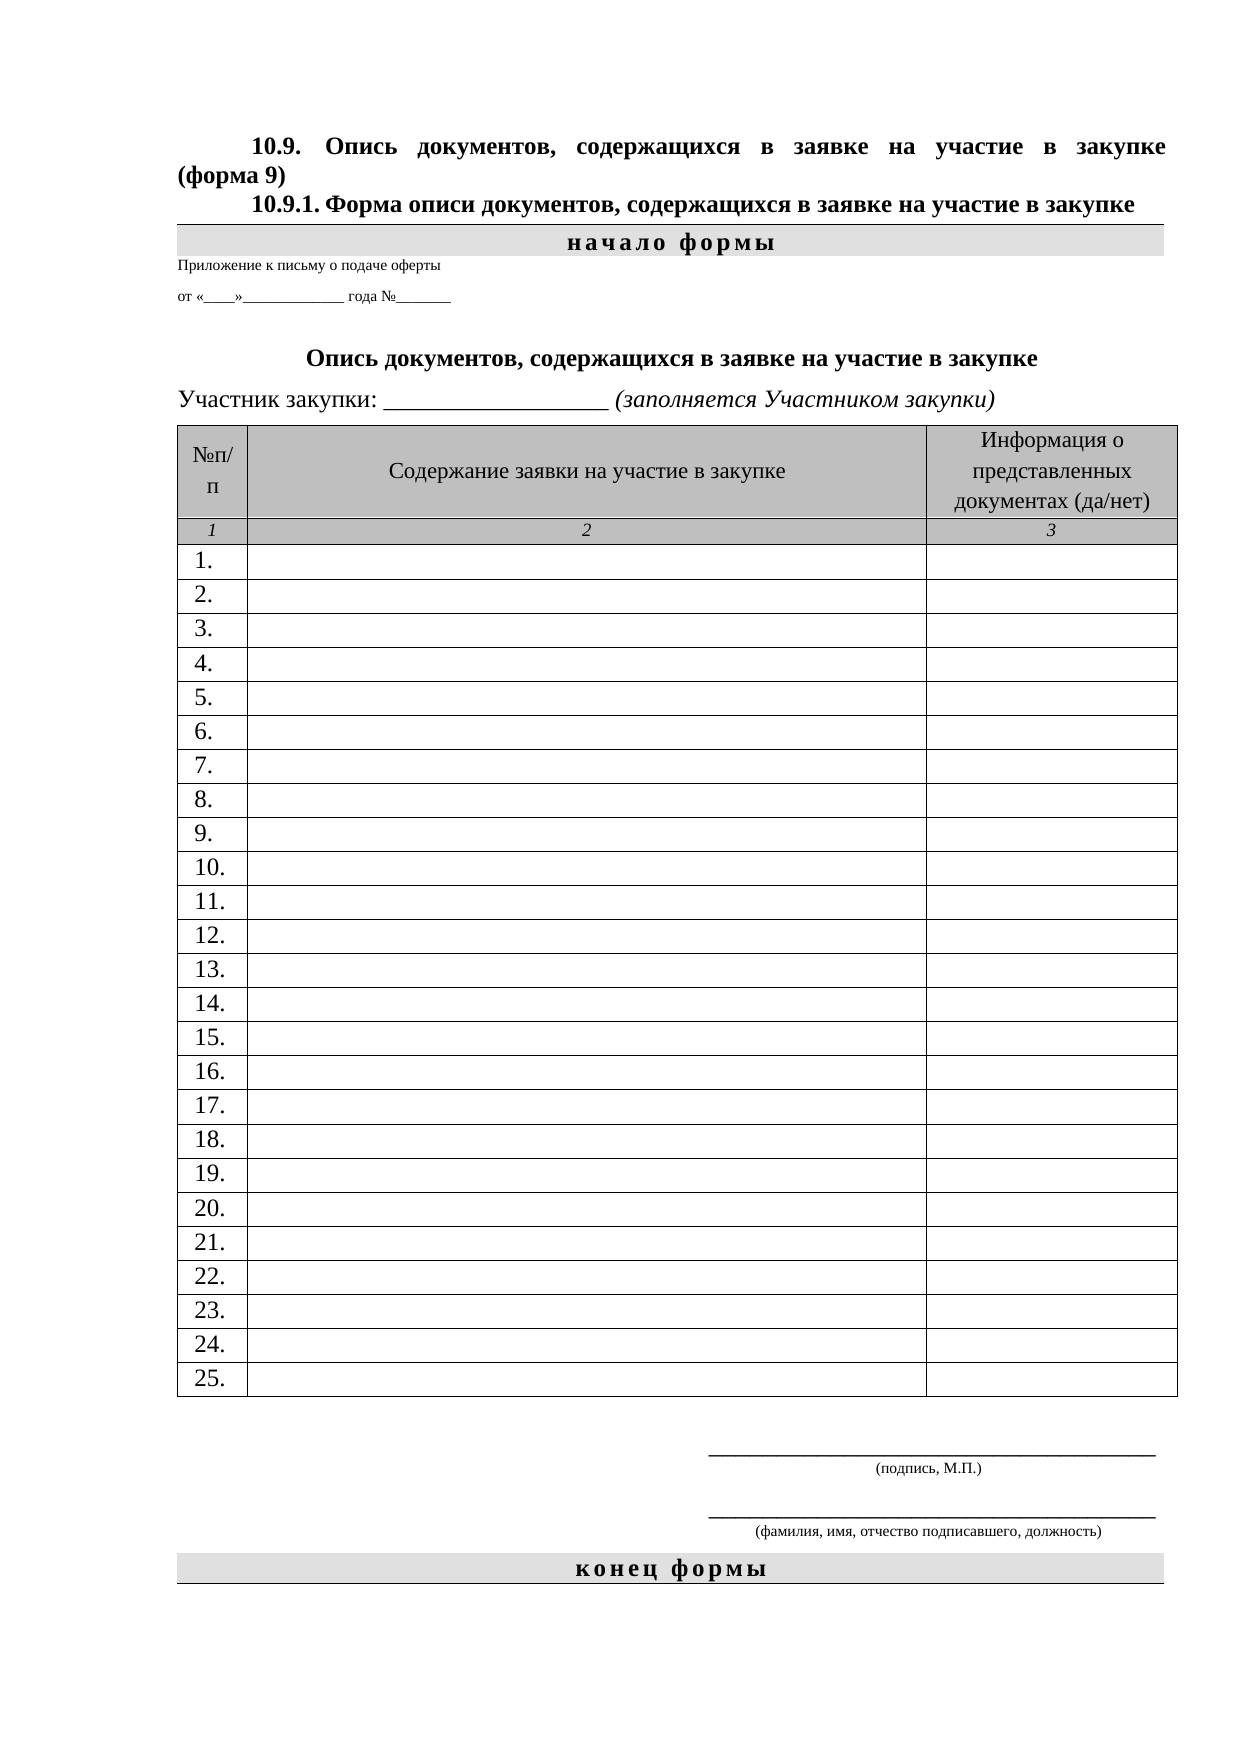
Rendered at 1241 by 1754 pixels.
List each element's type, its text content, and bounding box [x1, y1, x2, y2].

table_cell [178, 926, 247, 959]
table_cell [178, 1029, 247, 1062]
table_cell [248, 1233, 926, 1266]
table_cell [927, 654, 1177, 687]
table_cell [178, 688, 247, 721]
table_cell [248, 1131, 926, 1164]
table_cell [178, 995, 247, 1027]
table_cell [927, 1335, 1177, 1368]
table_cell [178, 722, 247, 755]
table_cell [178, 1301, 247, 1334]
table_cell [178, 858, 247, 891]
table_cell [248, 1097, 926, 1130]
table_cell [927, 1267, 1177, 1300]
table_cell [248, 552, 926, 585]
text конец формы [177, 1559, 1164, 1590]
text Приложение к письму о подаче оферты от «____»_____________ года №_______ [177, 262, 1167, 324]
table_cell [248, 995, 926, 1027]
table_header №п/п [178, 433, 247, 524]
table_cell [178, 552, 247, 585]
table_cell [927, 586, 1177, 619]
table_cell 2 [248, 525, 926, 551]
table_cell [178, 960, 247, 993]
table_cell [927, 756, 1177, 789]
table_cell [927, 892, 1177, 925]
table_cell [927, 1131, 1177, 1164]
table_cell [178, 1131, 247, 1164]
table_cell [178, 1335, 247, 1368]
table_cell [178, 586, 247, 619]
table_cell [178, 1233, 247, 1266]
list Опись документов, содержащихся в заявке на участие в закупке (форма 9) [177, 131, 1167, 189]
table_cell [248, 654, 926, 687]
table_cell [248, 960, 926, 993]
table_cell [927, 824, 1177, 857]
table_cell [248, 892, 926, 925]
table_cell [927, 995, 1177, 1027]
table_cell [248, 790, 926, 823]
table_cell [927, 926, 1177, 959]
table_cell [248, 926, 926, 959]
table_cell [178, 892, 247, 925]
table_header Содержание заявки на участие в закупке [248, 433, 926, 524]
table_cell [927, 960, 1177, 993]
table_cell _________________________________ (фамилия, имя, отчество подписавшего, должность) [691, 1497, 1167, 1559]
table_cell [178, 654, 247, 687]
table_cell [248, 756, 926, 789]
table_cell [248, 1301, 926, 1334]
table_cell [927, 790, 1177, 823]
table_cell [248, 722, 926, 755]
table_cell [927, 688, 1177, 721]
table_cell 3 [927, 525, 1177, 551]
table_cell [927, 1199, 1177, 1232]
table_cell [927, 620, 1177, 653]
table_cell [927, 552, 1177, 585]
text начало формы [177, 231, 1164, 262]
text Опись документов, содержащихся в заявке на участие в закупке [177, 349, 1167, 378]
table_cell [178, 1369, 247, 1402]
table_cell [248, 1369, 926, 1402]
table_cell [248, 1165, 926, 1198]
table_header Информация о представленных документах (да/нет) [927, 433, 1177, 524]
table_cell [178, 620, 247, 653]
table_cell [248, 688, 926, 721]
table_cell [248, 1199, 926, 1232]
list Форма описи документов, содержащихся в заявке на участие в закупке [177, 195, 1167, 224]
table_cell [248, 1335, 926, 1368]
table_header _________________________________ (подпись, М.П.) [691, 1403, 1167, 1497]
table_cell [927, 858, 1177, 891]
table_cell [927, 1097, 1177, 1130]
table_cell [178, 1063, 247, 1096]
table_cell 1 [178, 525, 247, 551]
table_cell [248, 1063, 926, 1096]
table_cell [178, 1199, 247, 1232]
table_cell [248, 1029, 926, 1062]
table_cell [178, 1097, 247, 1130]
table_cell [927, 1063, 1177, 1096]
table_cell [178, 756, 247, 789]
table_cell [927, 722, 1177, 755]
table_cell [927, 1165, 1177, 1198]
table_cell [178, 824, 247, 857]
table_cell [248, 620, 926, 653]
table_cell [927, 1301, 1177, 1334]
table_cell [927, 1029, 1177, 1062]
table_cell [927, 1233, 1177, 1266]
table_cell [178, 790, 247, 823]
table_cell [927, 1369, 1177, 1402]
table_cell [248, 586, 926, 619]
text Участник закупки: __________________ (заполняется Участником закупки) [177, 390, 1167, 419]
table_cell [248, 824, 926, 857]
table_cell [178, 1165, 247, 1198]
table_cell [248, 1267, 926, 1300]
table_cell [248, 858, 926, 891]
table_cell [178, 1267, 247, 1300]
